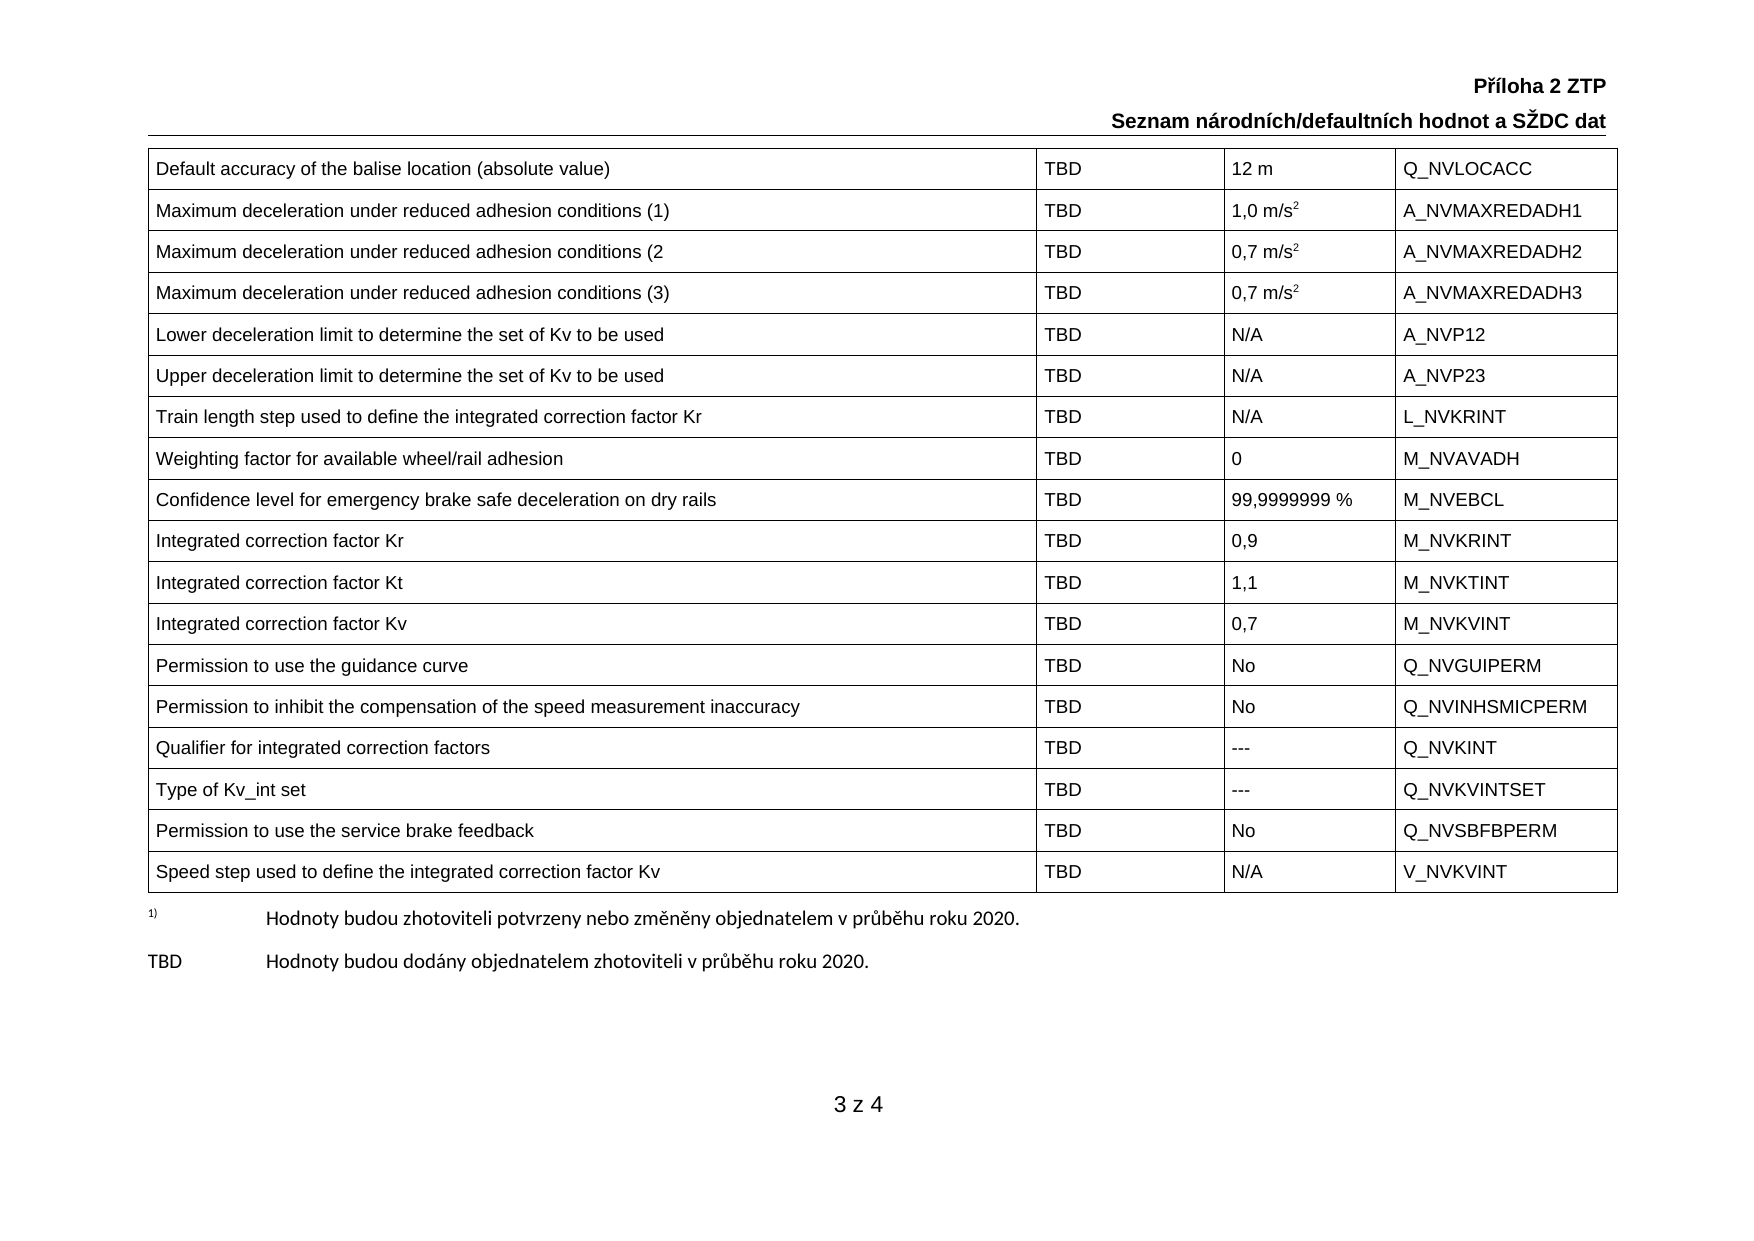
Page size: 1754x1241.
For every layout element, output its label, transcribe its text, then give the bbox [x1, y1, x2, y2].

table_cell Train length step used to define the integrated correction factor Kr [149, 397, 1036, 437]
table_cell Type of Kv_int set [149, 769, 1036, 809]
table_cell 1,1 [1225, 562, 1395, 603]
table_cell Permission to inhibit the compensation of the speed measurement inaccuracy [149, 686, 1036, 727]
table_cell Confidence level for emergency brake safe deceleration on dry rails [149, 480, 1036, 520]
table_cell TBD [1037, 149, 1224, 189]
table_cell Upper deceleration limit to determine the set of Kv to be used [149, 356, 1036, 396]
table_cell V_NVKVINT [1396, 852, 1617, 892]
table_cell TBD [1037, 521, 1224, 561]
table_cell A_NVMAXREDADH3 [1396, 273, 1617, 313]
table_cell TBD [1037, 769, 1224, 809]
table_cell Q_NVKINT [1396, 728, 1617, 768]
table_cell TBD [1037, 190, 1224, 230]
subtitle 1) Hodnoty budou zhotoviteli potvrzeny nebo změněny objednatelem v průběhu roku 2020. [148, 906, 1606, 931]
table_cell 1,0 m/s2 [1225, 190, 1395, 230]
table_cell 0,7 m/s2 [1225, 273, 1395, 313]
table_cell TBD [1037, 314, 1224, 354]
table_cell Permission to use the service brake feedback [149, 810, 1036, 851]
table_cell M_NVAVADH [1396, 438, 1617, 478]
table_cell A_NVMAXREDADH1 [1396, 190, 1617, 230]
table_cell Q_NVKVINTSET [1396, 769, 1617, 809]
table_cell Qualifier for integrated correction factors [149, 728, 1036, 768]
table_cell Maximum deceleration under reduced adhesion conditions (1) [149, 190, 1036, 230]
table_cell Maximum deceleration under reduced adhesion conditions (2 [149, 231, 1036, 272]
table_cell TBD [1037, 852, 1224, 892]
table_cell 0,7 [1225, 604, 1395, 644]
table_cell M_NVKTINT [1396, 562, 1617, 603]
table_cell TBD [1037, 231, 1224, 272]
table_cell N/A [1225, 356, 1395, 396]
table_cell --- [1225, 728, 1395, 768]
table_cell Speed step used to define the integrated correction factor Kv [149, 852, 1036, 892]
table_cell TBD [1037, 480, 1224, 520]
table_cell TBD [1037, 438, 1224, 478]
table_cell Q_NVINHSMICPERM [1396, 686, 1617, 727]
table_cell A_NVP12 [1396, 314, 1617, 354]
table_cell TBD [1037, 645, 1224, 685]
table_cell Q_NVLOCACC [1396, 149, 1617, 189]
table_cell 0 [1225, 438, 1395, 478]
table_cell 0,9 [1225, 521, 1395, 561]
table_cell A_NVP23 [1396, 356, 1617, 396]
table_cell Q_NVSBFBPERM [1396, 810, 1617, 851]
table_cell 12 m [1225, 149, 1395, 189]
table_cell Integrated correction factor Kr [149, 521, 1036, 561]
table_cell Q_NVGUIPERM [1396, 645, 1617, 685]
table_cell No [1225, 645, 1395, 685]
table_cell No [1225, 686, 1395, 727]
table_cell Default accuracy of the balise location (absolute value) [149, 149, 1036, 189]
table_cell N/A [1225, 397, 1395, 437]
table_cell No [1225, 810, 1395, 851]
table_cell M_NVKVINT [1396, 604, 1617, 644]
table_cell N/A [1225, 314, 1395, 354]
table_cell M_NVEBCL [1396, 480, 1617, 520]
table_cell TBD [1037, 562, 1224, 603]
table_cell Weighting factor for available wheel/rail adhesion [149, 438, 1036, 478]
table_cell Permission to use the guidance curve [149, 645, 1036, 685]
table_cell Maximum deceleration under reduced adhesion conditions (3) [149, 273, 1036, 313]
table_cell TBD [1037, 686, 1224, 727]
table_cell A_NVMAXREDADH2 [1396, 231, 1617, 272]
table_cell TBD [1037, 604, 1224, 644]
table_cell TBD [1037, 810, 1224, 851]
table_cell Integrated correction factor Kt [149, 562, 1036, 603]
table_cell Integrated correction factor Kv [149, 604, 1036, 644]
table_cell 99,9999999 % [1225, 480, 1395, 520]
table_cell TBD [1037, 356, 1224, 396]
table_cell L_NVKRINT [1396, 397, 1617, 437]
table_cell 0,7 m/s2 [1225, 231, 1395, 272]
table_cell Lower deceleration limit to determine the set of Kv to be used [149, 314, 1036, 354]
table_cell TBD [1037, 273, 1224, 313]
table_cell --- [1225, 769, 1395, 809]
table_cell TBD [1037, 728, 1224, 768]
subtitle TBD Hodnoty budou dodány objednatelem zhotoviteli v průběhu roku 2020. [148, 948, 1606, 974]
table_cell N/A [1225, 852, 1395, 892]
table_cell TBD [1037, 397, 1224, 437]
table_cell M_NVKRINT [1396, 521, 1617, 561]
